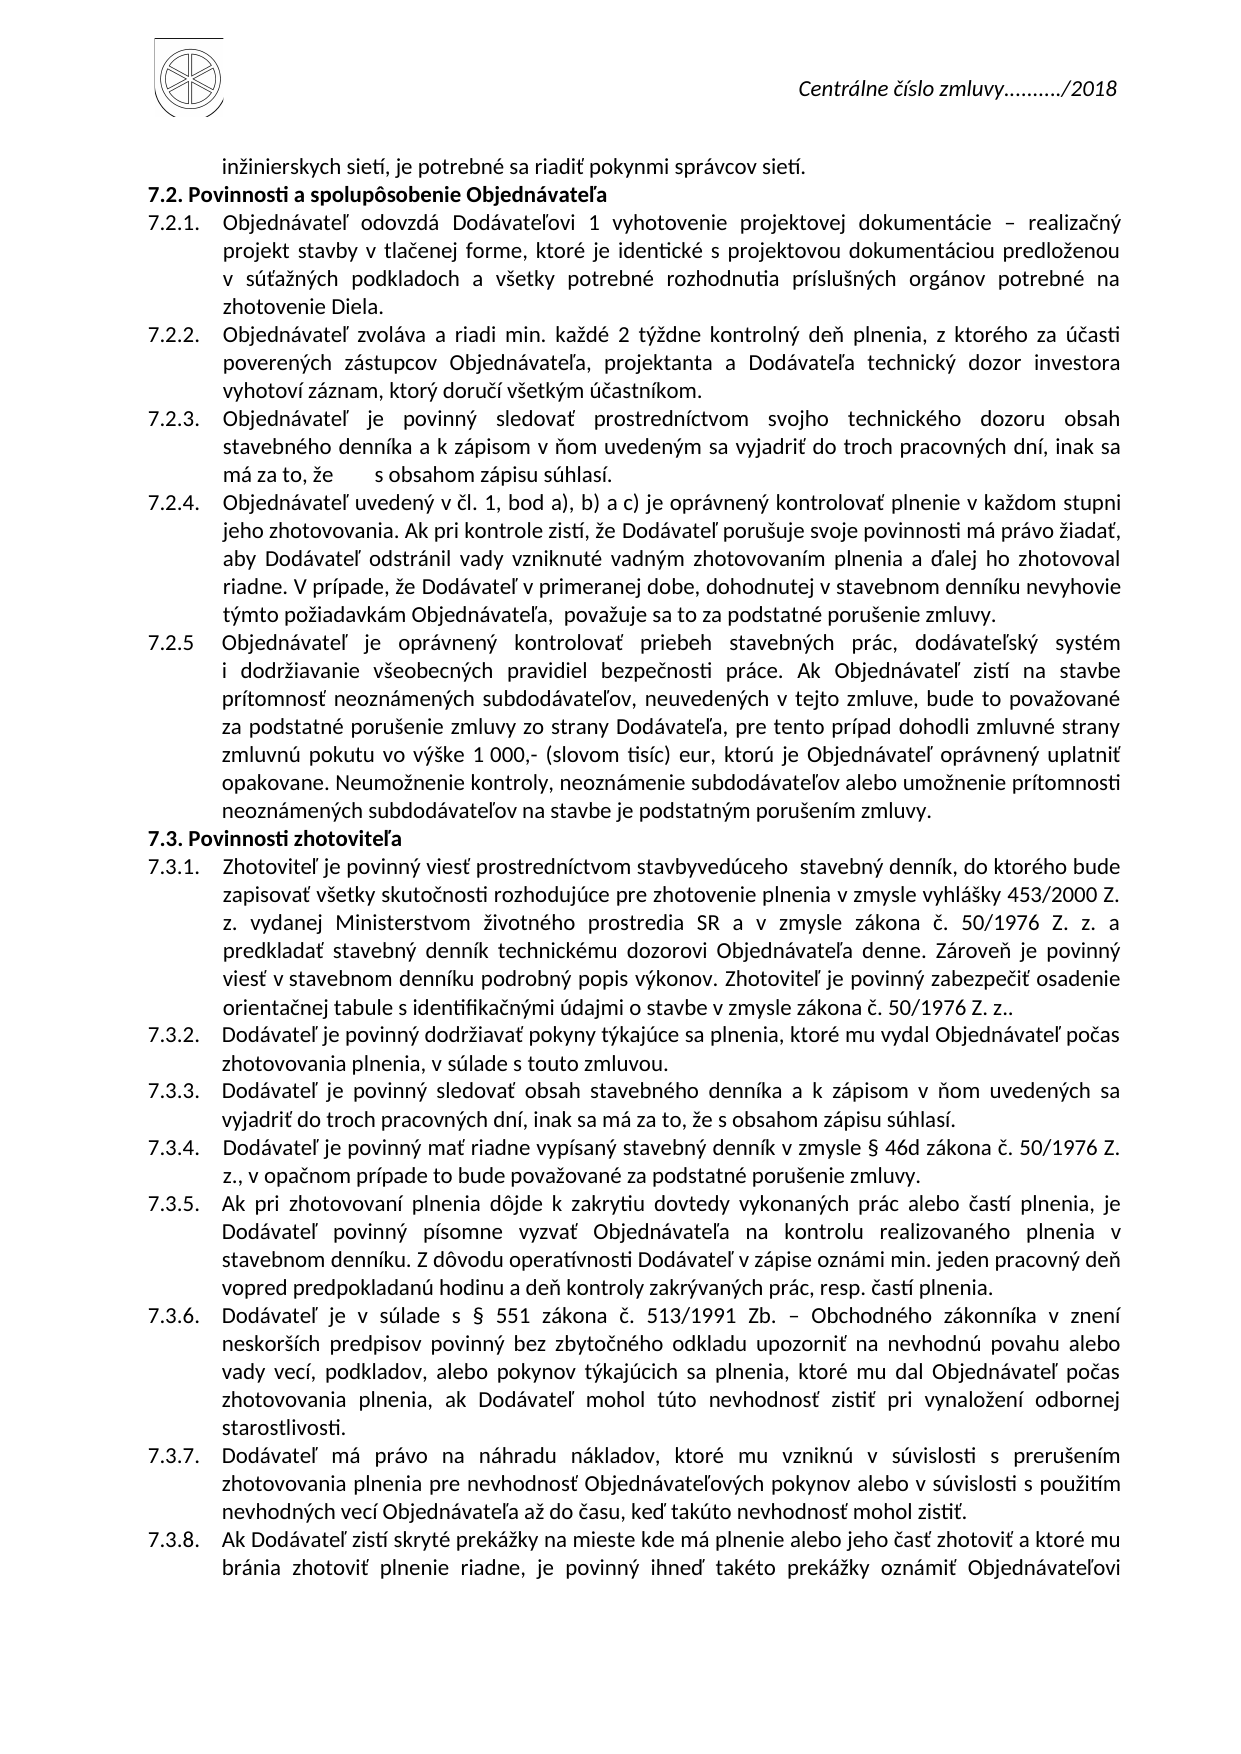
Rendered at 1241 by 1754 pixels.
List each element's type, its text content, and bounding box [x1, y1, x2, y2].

text 7.2. Povinnosti a spolupôsobenie Objednávateľa [148, 180, 1122, 208]
text 7.3.3. Dodávateľ je povinný sledovať obsah stavebného denníka a k zápisom v ňom uvedených sa vyjadriť do troch pracovných dní, inak sa má za to, že s obsahom zápisu súhlasí. [148, 1077, 1122, 1133]
text 7.3.2. Dodávateľ je povinný dodržiavať pokyny týkajúce sa plnenia, ktoré mu vydal Objednávateľ počas zhotovovania plnenia, v súlade s touto zmluvou. [148, 1021, 1122, 1077]
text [148, 1525, 1122, 1581]
text 7.2.1. Objednávateľ odovzdá Dodávateľovi 1 vyhotovenie projektovej dokumentácie – realizačný projekt stavby v tlačenej forme, ktoré je identické s projektovou dokumentáciou predloženou v súťažných podkladoch a všetky potrebné rozhodnutia príslušných orgánov potrebné na zhotovenie Diela. [148, 208, 1122, 320]
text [148, 152, 1122, 180]
picture [154, 38, 224, 117]
text 7.3.6. Dodávateľ je v súlade s § 551 zákona č. 513/1991 Zb. – Obchodného zákonníka v znení neskorších predpisov povinný bez zbytočného odkladu upozorniť na nevhodnú povahu alebo vady vecí, podkladov, alebo pokynov týkajúcich sa plnenia, ktoré mu dal Objednávateľ počas zhotovovania plnenia, ak Dodávateľ mohol túto nevhodnosť zistiť pri vynaložení odbornej starostlivosti. [148, 1301, 1122, 1441]
list Objednávateľ je oprávnený kontrolovať priebeh stavebných prác, dodávateľský systém i dodržiavanie všeobecných pravidiel bezpečnosti práce. Ak Objednávateľ zistí na stavbe prítomnosť neoznámených subdodávateľov, neuvedených v tejto zmluve, bude to považované za podstatné porušenie zmluvy zo strany Dodávateľa, pre tento prípad dohodli zmluvné strany zmluvnú pokutu vo výške 1 000,- (slovom tisíc) eur, ktorú je Objednávateľ oprávnený uplatniť opakovane. Neumožnenie kontroly, neoznámenie subdodávateľov alebo umožnenie prítomnosti neoznámených subdodávateľov na stavbe je podstatným porušením zmluvy. [148, 628, 1122, 824]
text 7.3.7. Dodávateľ má právo na náhradu nákladov, ktoré mu vzniknú v súvislosti s prerušením zhotovovania plnenia pre nevhodnosť Objednávateľových pokynov alebo v súvislosti s použitím nevhodných vecí Objednávateľa až do času, keď takúto nevhodnosť mohol zistiť. [148, 1441, 1122, 1525]
text 7.3.1. Zhotoviteľ je povinný viesť prostredníctvom stavbyvedúceho stavebný denník, do ktorého bude zapisovať všetky skutočnosti rozhodujúce pre zhotovenie plnenia v zmysle vyhlášky 453/2000 Z. z. vydanej Ministerstvom životného prostredia SR a v zmysle zákona č. 50/1976 Z. z. a predkladať stavebný denník technickému dozorovi Objednávateľa denne. Zároveň je povinný viesť v stavebnom denníku podrobný popis výkonov. Zhotoviteľ je povinný zabezpečiť osadenie orientačnej tabule s identifikačnými údajmi o stavbe v zmysle zákona č. 50/1976 Z. z.. [148, 852, 1122, 1021]
text 7.3. Povinnosti zhotoviteľa [148, 824, 1122, 852]
text 7.2.2. Objednávateľ zvoláva a riadi min. každé 2 týždne kontrolný deň plnenia, z ktorého za účasti poverených zástupcov Objednávateľa, projektanta a Dodávateľa technický dozor investora vyhotoví záznam, ktorý doručí všetkým účastníkom. [148, 320, 1122, 404]
text 7.2.3. Objednávateľ je povinný sledovať prostredníctvom svojho technického dozoru obsah stavebného denníka a k zápisom v ňom uvedeným sa vyjadriť do troch pracovných dní, inak sa má za to, že s obsahom zápisu súhlasí. [148, 404, 1122, 488]
text 7.3.5. Ak pri zhotovovaní plnenia dôjde k zakrytiu dovtedy vykonaných prác alebo častí plnenia, je Dodávateľ povinný písomne vyzvať Objednávateľa na kontrolu realizovaného plnenia v stavebnom denníku. Z dôvodu operatívnosti Dodávateľ v zápise oznámi min. jeden pracovný deň vopred predpokladanú hodinu a deň kontroly zakrývaných prác, resp. častí plnenia. [148, 1189, 1122, 1301]
text 7.3.4. Dodávateľ je povinný mať riadne vypísaný stavebný denník v zmysle § 46d zákona č. 50/1976 Z. z., v opačnom prípade to bude považované za podstatné porušenie zmluvy. [148, 1133, 1122, 1189]
text 7.2.4. Objednávateľ uvedený v čl. 1, bod a), b) a c) je oprávnený kontrolovať plnenie v každom stupni jeho zhotovovania. Ak pri kontrole zistí, že Dodávateľ porušuje svoje povinnosti má právo žiadať, aby Dodávateľ odstránil vady vzniknuté vadným zhotovovaním plnenia a ďalej ho zhotovoval riadne. V prípade, že Dodávateľ v primeranej dobe, dohodnutej v stavebnom denníku nevyhovie týmto požiadavkám Objednávateľa, považuje sa to za podstatné porušenie zmluvy. [148, 488, 1122, 628]
